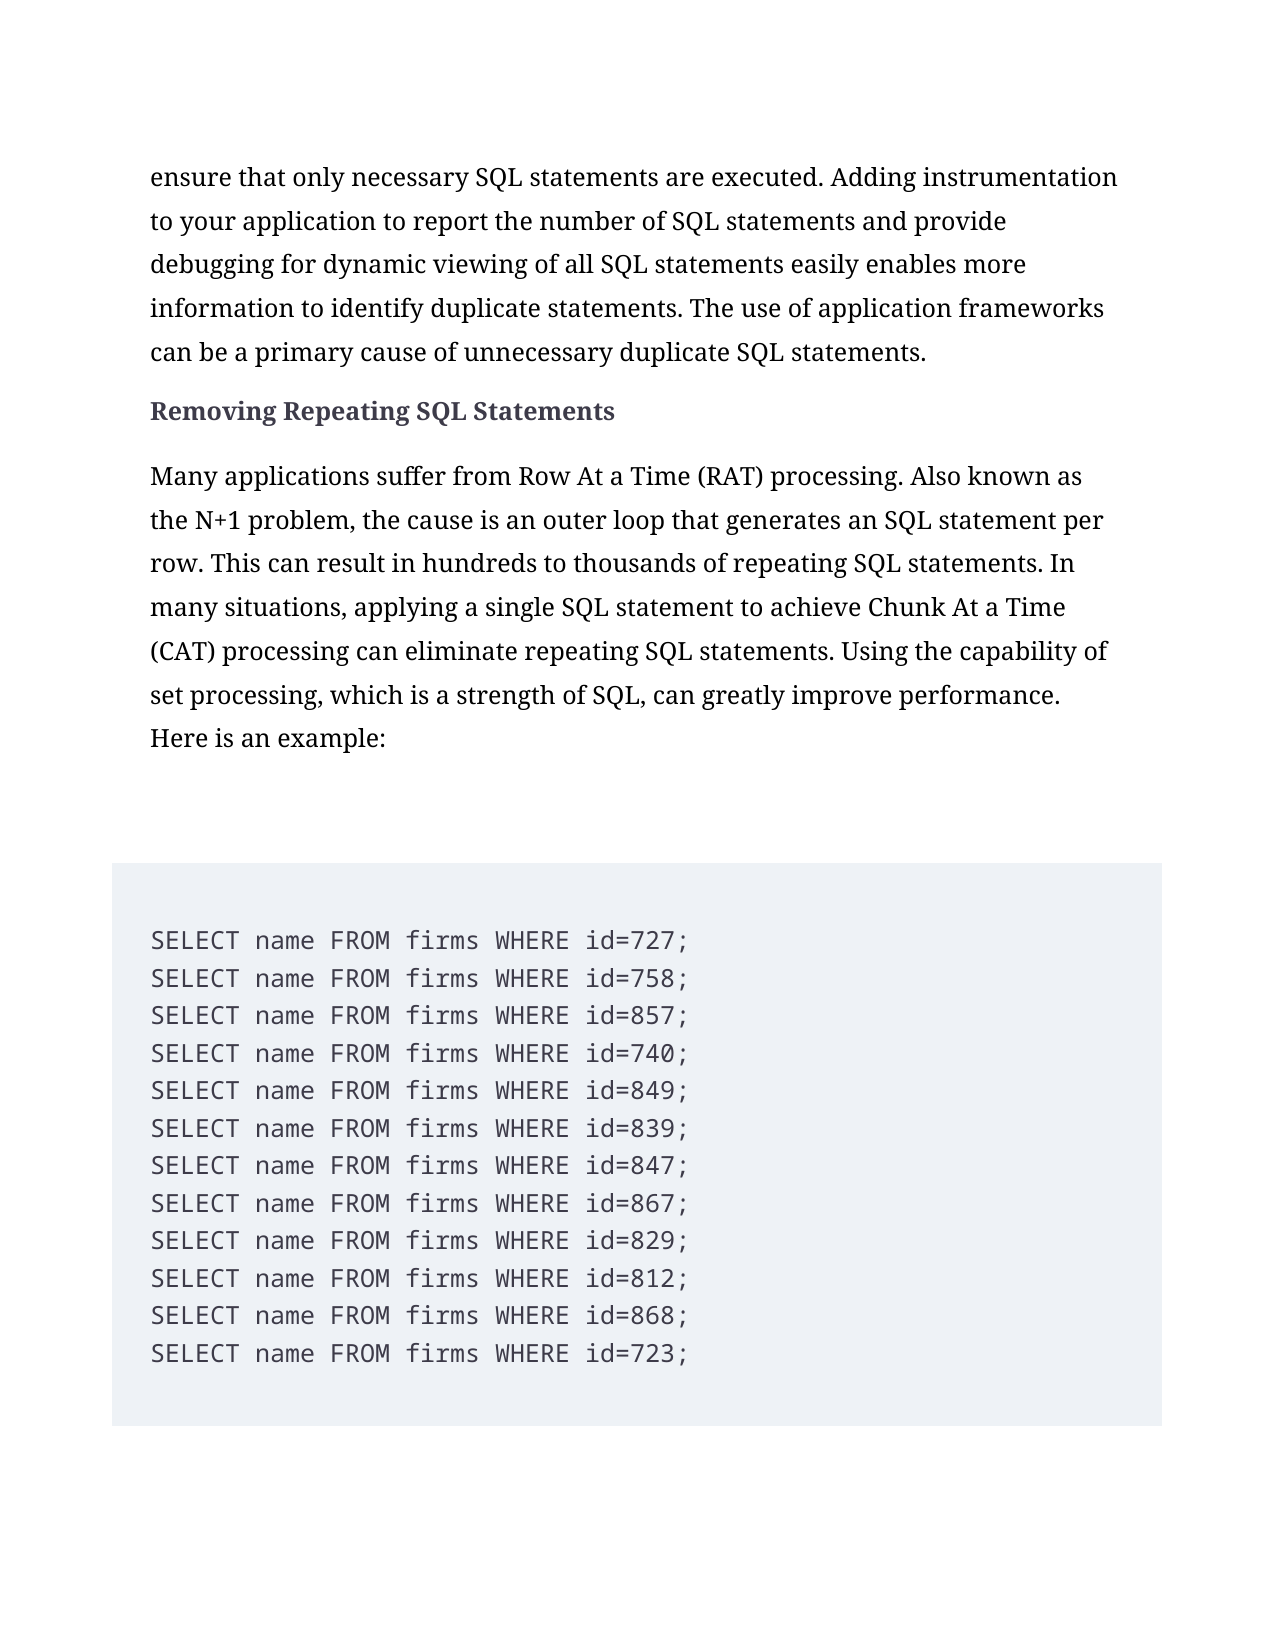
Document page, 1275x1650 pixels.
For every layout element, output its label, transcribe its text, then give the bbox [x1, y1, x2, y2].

text SELECT name FROM firms WHERE id=727; SELECT name FROM firms WHERE id=758; SELECT name FROM firms WHERE id=857; SELECT name FROM firms WHERE id=740; SELECT name FROM firms WHERE id=849; SELECT name FROM firms WHERE id=839; SELECT name FROM firms WHERE id=847; SELECT name FROM firms WHERE id=867; SELECT name FROM firms WHERE id=829; SELECT name FROM firms WHERE id=812; SELECT name FROM firms WHERE id=868; SELECT name FROM firms WHERE id=723; [112, 863, 1162, 1426]
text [150, 150, 1125, 369]
subtitle Removing Repeating SQL Statements [150, 390, 1125, 428]
text Many applications suffer from Row At a Time (RAT) processing. Also known as the N+1 problem, the cause is an outer loop that generates an SQL statement per row. This can result in hundreds to thousands of repeating SQL statements. In many situations, applying a single SQL statement to achieve Chunk At a Time (CAT) processing can eliminate repeating SQL statements. Using the capability of set processing, which is a strength of SQL, can greatly improve performance. Here is an example: [150, 449, 1125, 755]
